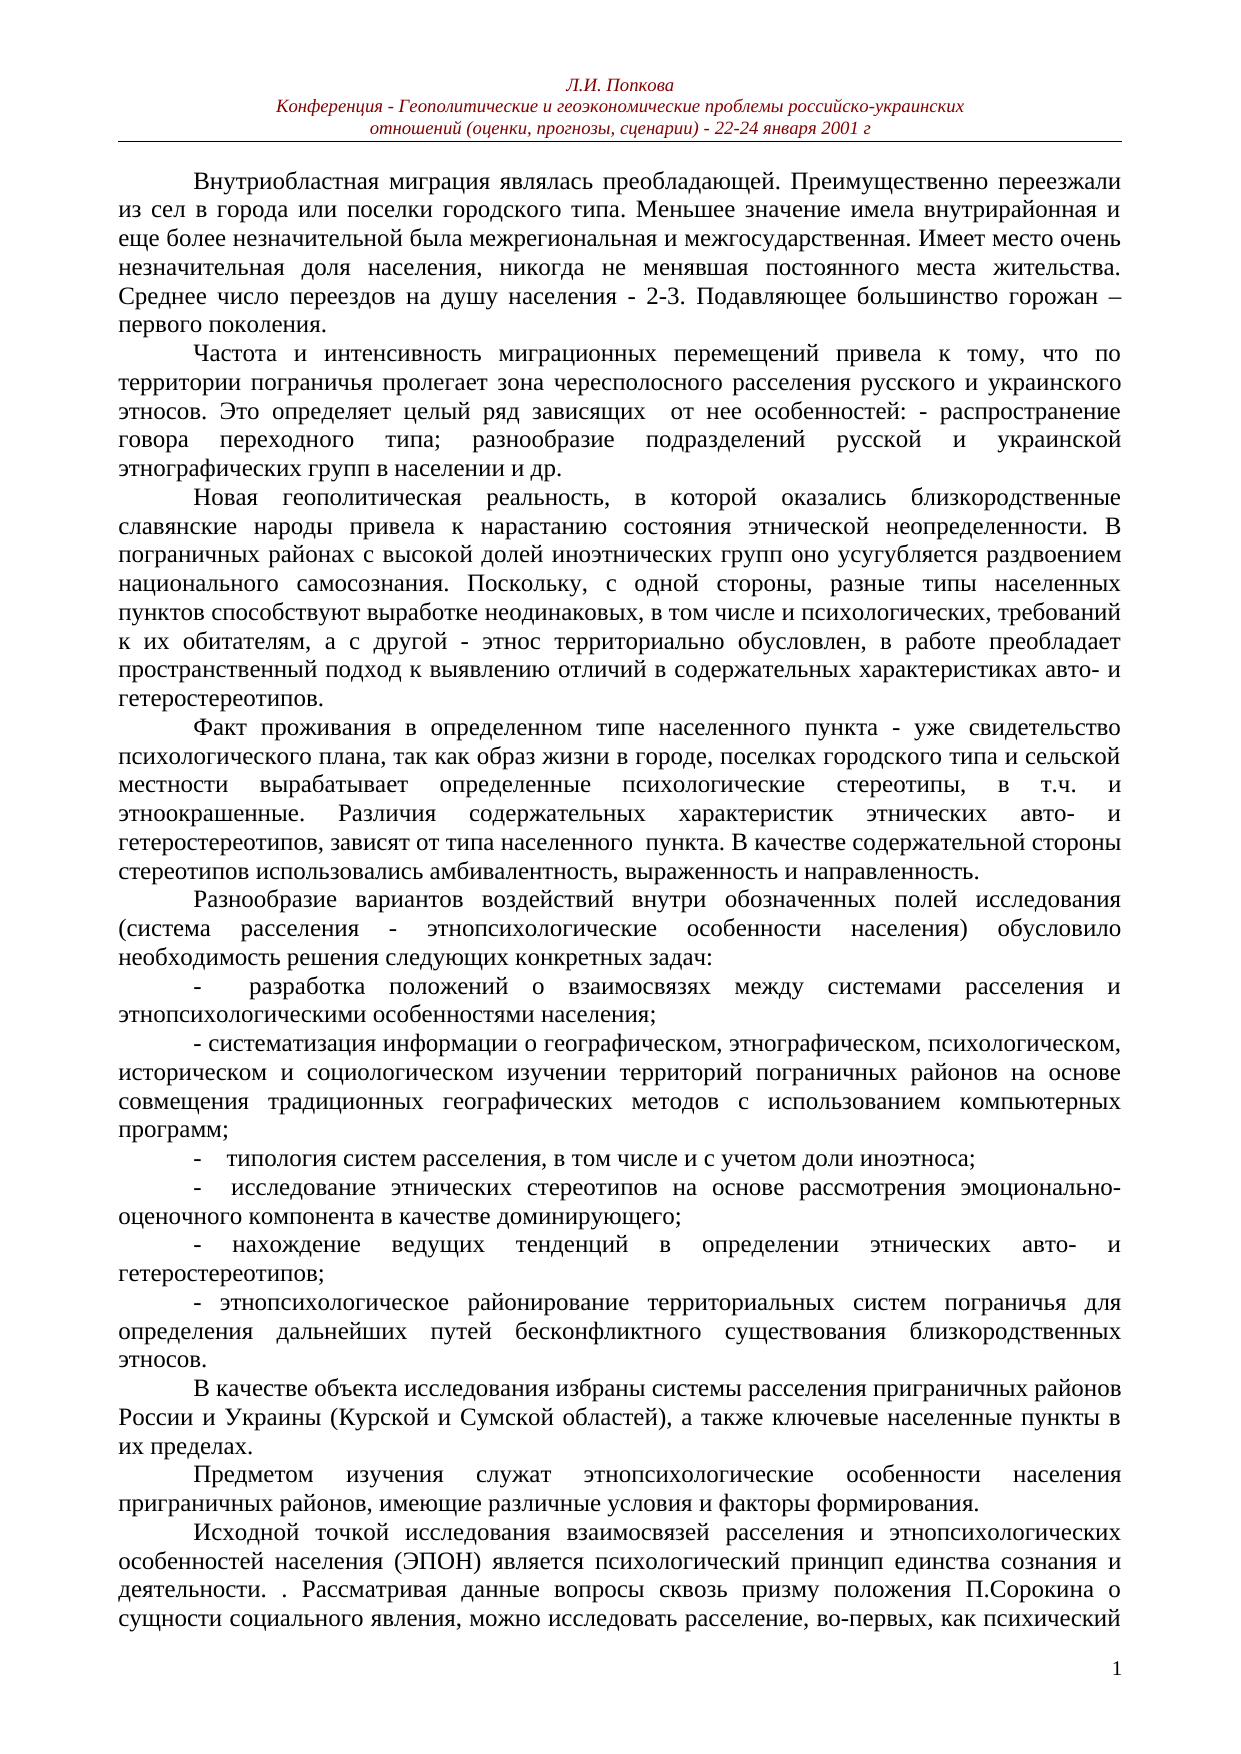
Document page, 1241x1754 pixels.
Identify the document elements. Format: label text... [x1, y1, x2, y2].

text Частота и интенсивность миграционных перемещений привела к тому, что по территории пограничья пролегает зона чересполосного расселения русского и украинского этносов. Это определяет целый ряд зависящих от нее особенностей: - распространение говора переходного типа; разнообразие подразделений русской и украинской этнографических групп в населении и др. [118, 338, 1122, 482]
text - нахождение ведущих тенденций в определении этнических авто- и гетеростереотипов; [118, 1229, 1122, 1287]
text Новая геополитическая реальность, в которой оказались близкородственные славянские народы привела к нарастанию состояния этнической неопределенности. В пограничных районах с высокой долей иноэтнических групп оно усугубляется раздвоением национального самосознания. Поскольку, с одной стороны, разные типы населенных пунктов способствуют выработке неодинаковых, в том числе и психологических, требований к их обитателям, а с другой - этнос территориально обусловлен, в работе преобладает пространственный подход к выявлению отличий в содержательных характеристиках авто- и гетеростереотипов. [118, 482, 1122, 712]
text - исследование этнических стереотипов на основе рассмотрения эмоционально-оценочного компонента в качестве доминирующего; [118, 1172, 1122, 1229]
text Факт проживания в определенном типе населенного пункта - уже свидетельство психологического плана, так как образ жизни в городе, поселках городского типа и сельской местности вырабатывает определенные психологические стереотипы, в т.ч. и этноокрашенные. Различия содержательных характеристик этнических авто- и гетеростереотипов, зависят от типа населенного пункта. В качестве содержательной стороны стереотипов использовались амбивалентность, выраженность и направленность. [118, 712, 1122, 884]
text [118, 1517, 1122, 1632]
text Предметом изучения служат этнопсихологические особенности населения приграничных районов, имеющие различные условия и факторы формирования. [118, 1459, 1122, 1517]
text - этнопсихологическое районирование территориальных систем пограничья для определения дальнейших путей бесконфликтного существования близкородственных этносов. [118, 1287, 1122, 1373]
text - систематизация информации о географическом, этнографическом, психологическом, историческом и социологическом изучении территорий пограничных районов на основе совмещения традиционных географических методов с использованием компьютерных программ; [118, 1028, 1122, 1143]
text Внутриобластная миграция являлась преобладающей. Преимущественно переезжали из сел в города или поселки городского типа. Меньшее значение имела внутрирайонная и еще более незначительной была межрегиональная и межгосударственная. Имеет место очень незначительная доля населения, никогда не менявшая постоянного места жительства. Среднее число переездов на душу населения - 2-3. Подавляющее большинство горожан – первого поколения. [118, 166, 1122, 338]
text В качестве объекта исследования избраны системы расселения приграничных районов России и Украины (Курской и Сумской областей), а также ключевые населенные пункты в их пределах. [118, 1373, 1122, 1459]
text - разработка положений о взаимосвязях между системами расселения и этнопсихологическими особенностями населения; [118, 971, 1122, 1028]
text Разнообразие вариантов воздействий внутри обозначенных полей исследования (система расселения - этнопсихологические особенности населения) обусловило необходимость решения следующих конкретных задач: [118, 884, 1122, 971]
text - типология систем расселения, в том числе и с учетом доли иноэтноса; [118, 1143, 1122, 1172]
